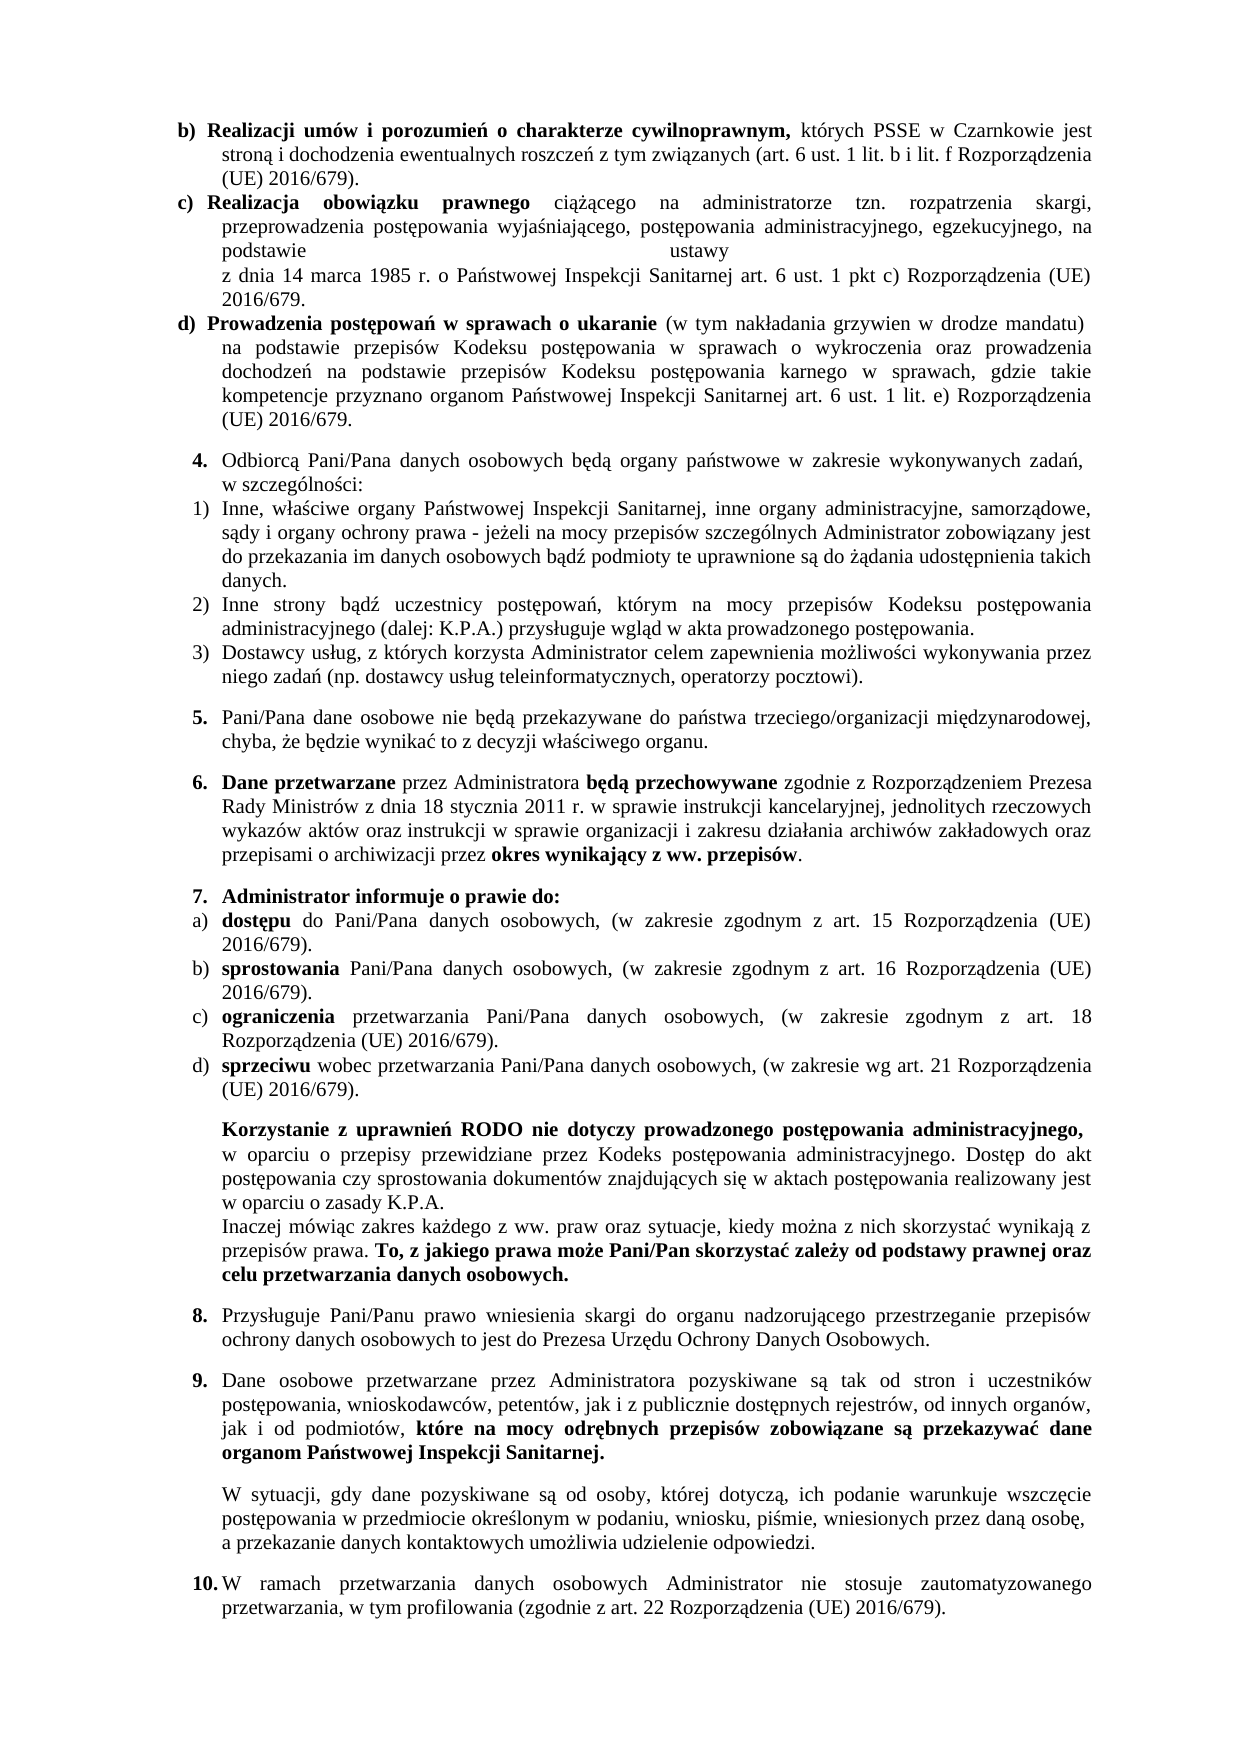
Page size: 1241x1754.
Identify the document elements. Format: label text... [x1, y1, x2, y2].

list Administrator informuje o prawie do: [192, 884, 1092, 908]
list Przysługuje Pani/Panu prawo wniesienia skargi do organu nadzorującego przestrzeganie przepisów ochrony danych osobowych to jest do Prezesa Urzędu Ochrony Danych Osobowych. [192, 1303, 1092, 1351]
text Korzystanie z uprawnień RODO nie dotyczy prowadzonego postępowania administracyjnego, w oparciu o przepisy przewidziane przez Kodeks postępowania administracyjnego. Dostęp do akt postępowania czy sprostowania dokumentów znajdujących się w aktach postępowania realizowany jest w oparciu o zasady K.P.A. [222, 1117, 1092, 1214]
list sprostowania Pani/Pana danych osobowych, (w zakresie zgodnym z art. 16 Rozporządzenia (UE) 2016/679). [192, 956, 1092, 1004]
list Inne strony bądź uczestnicy postępowań, którym na mocy przepisów Kodeksu postępowania administracyjnego (dalej: K.P.A.) przysługuje wgląd w akta prowadzonego postępowania. [192, 592, 1092, 640]
list Dane osobowe przetwarzane przez Administratora pozyskiwane są tak od stron i uczestników postępowania, wnioskodawców, petentów, jak i z publicznie dostępnych rejestrów, od innych organów, jak i od podmiotów, które na mocy odrębnych przepisów zobowiązane są przekazywać dane organom Państwowej Inspekcji Sanitarnej. [192, 1367, 1092, 1464]
list Prowadzenia postępowań w sprawach o ukaranie (w tym nakładania grzywien w drodze mandatu) na podstawie przepisów Kodeksu postępowania w sprawach o wykroczenia oraz prowadzenia dochodzeń na podstawie przepisów Kodeksu postępowania karnego w sprawach, gdzie takie kompetencje przyznano organom Państwowej Inspekcji Sanitarnej art. 6 ust. 1 lit. e) Rozporządzenia (UE) 2016/679. [177, 311, 1092, 431]
list ograniczenia przetwarzania Pani/Pana danych osobowych, (w zakresie zgodnym z art. 18 Rozporządzenia (UE) 2016/679). [192, 1004, 1092, 1052]
list Pani/Pana dane osobowe nie będą przekazywane do państwa trzeciego/organizacji międzynarodowej, chyba, że będzie wynikać to z decyzji właściwego organu. [192, 705, 1092, 753]
list W ramach przetwarzania danych osobowych Administrator nie stosuje zautomatyzowanego przetwarzania, w tym profilowania (zgodnie z art. 22 Rozporządzenia (UE) 2016/679). [192, 1571, 1092, 1619]
list sprzeciwu wobec przetwarzania Pani/Pana danych osobowych, (w zakresie wg art. 21 Rozporządzenia (UE) 2016/679). [192, 1052, 1092, 1101]
list Inne, właściwe organy Państwowej Inspekcji Sanitarnej, inne organy administracyjne, samorządowe, sądy i organy ochrony prawa - jeżeli na mocy przepisów szczególnych Administrator zobowiązany jest do przekazania im danych osobowych bądź podmioty te uprawnione są do żądania udostępnienia takich danych. [192, 496, 1092, 592]
text Inaczej mówiąc zakres każdego z ww. praw oraz sytuacje, kiedy można z nich skorzystać wynikają z przepisów prawa. To, z jakiego prawa może Pani/Pan skorzystać zależy od podstawy prawnej oraz celu przetwarzania danych osobowych. [222, 1214, 1092, 1286]
list Realizacja obowiązku prawnego ciążącego na administratorze tzn. rozpatrzenia skargi, przeprowadzenia postępowania wyjaśniającego, postępowania administracyjnego, egzekucyjnego, na podstawie ustawy z dnia 14 marca 1985 r. o Państwowej Inspekcji Sanitarnej art. 6 ust. 1 pkt c) Rozporządzenia (UE) 2016/679. [177, 190, 1092, 311]
list Realizacji umów i porozumień o charakterze cywilnoprawnym, których PSSE w Czarnkowie jest stroną i dochodzenia ewentualnych roszczeń z tym związanych (art. 6 ust. 1 lit. b i lit. f Rozporządzenia (UE) 2016/679). [177, 118, 1092, 190]
list Odbiorcą Pani/Pana danych osobowych będą organy państwowe w zakresie wykonywanych zadań, w szczególności: [192, 448, 1092, 496]
list Dane przetwarzane przez Administratora będą przechowywane zgodnie z Rozporządzeniem Prezesa Rady Ministrów z dnia 18 stycznia 2011 r. w sprawie instrukcji kancelaryjnej, jednolitych rzeczowych wykazów aktów oraz instrukcji w sprawie organizacji i zakresu działania archiwów zakładowych oraz przepisami o archiwizacji przez okres wynikający z ww. przepisów. [192, 770, 1092, 866]
text W sytuacji, gdy dane pozyskiwane są od osoby, której dotyczą, ich podanie warunkuje wszczęcie postępowania w przedmiocie określonym w podaniu, wniosku, piśmie, wniesionych przez daną osobę, a przekazanie danych kontaktowych umożliwia udzielenie odpowiedzi. [222, 1482, 1092, 1554]
list Dostawcy usług, z których korzysta Administrator celem zapewnienia możliwości wykonywania przez niego zadań (np. dostawcy usług teleinformatycznych, operatorzy pocztowi). [192, 640, 1092, 688]
list dostępu do Pani/Pana danych osobowych, (w zakresie zgodnym z art. 15 Rozporządzenia (UE) 2016/679). [192, 908, 1092, 956]
